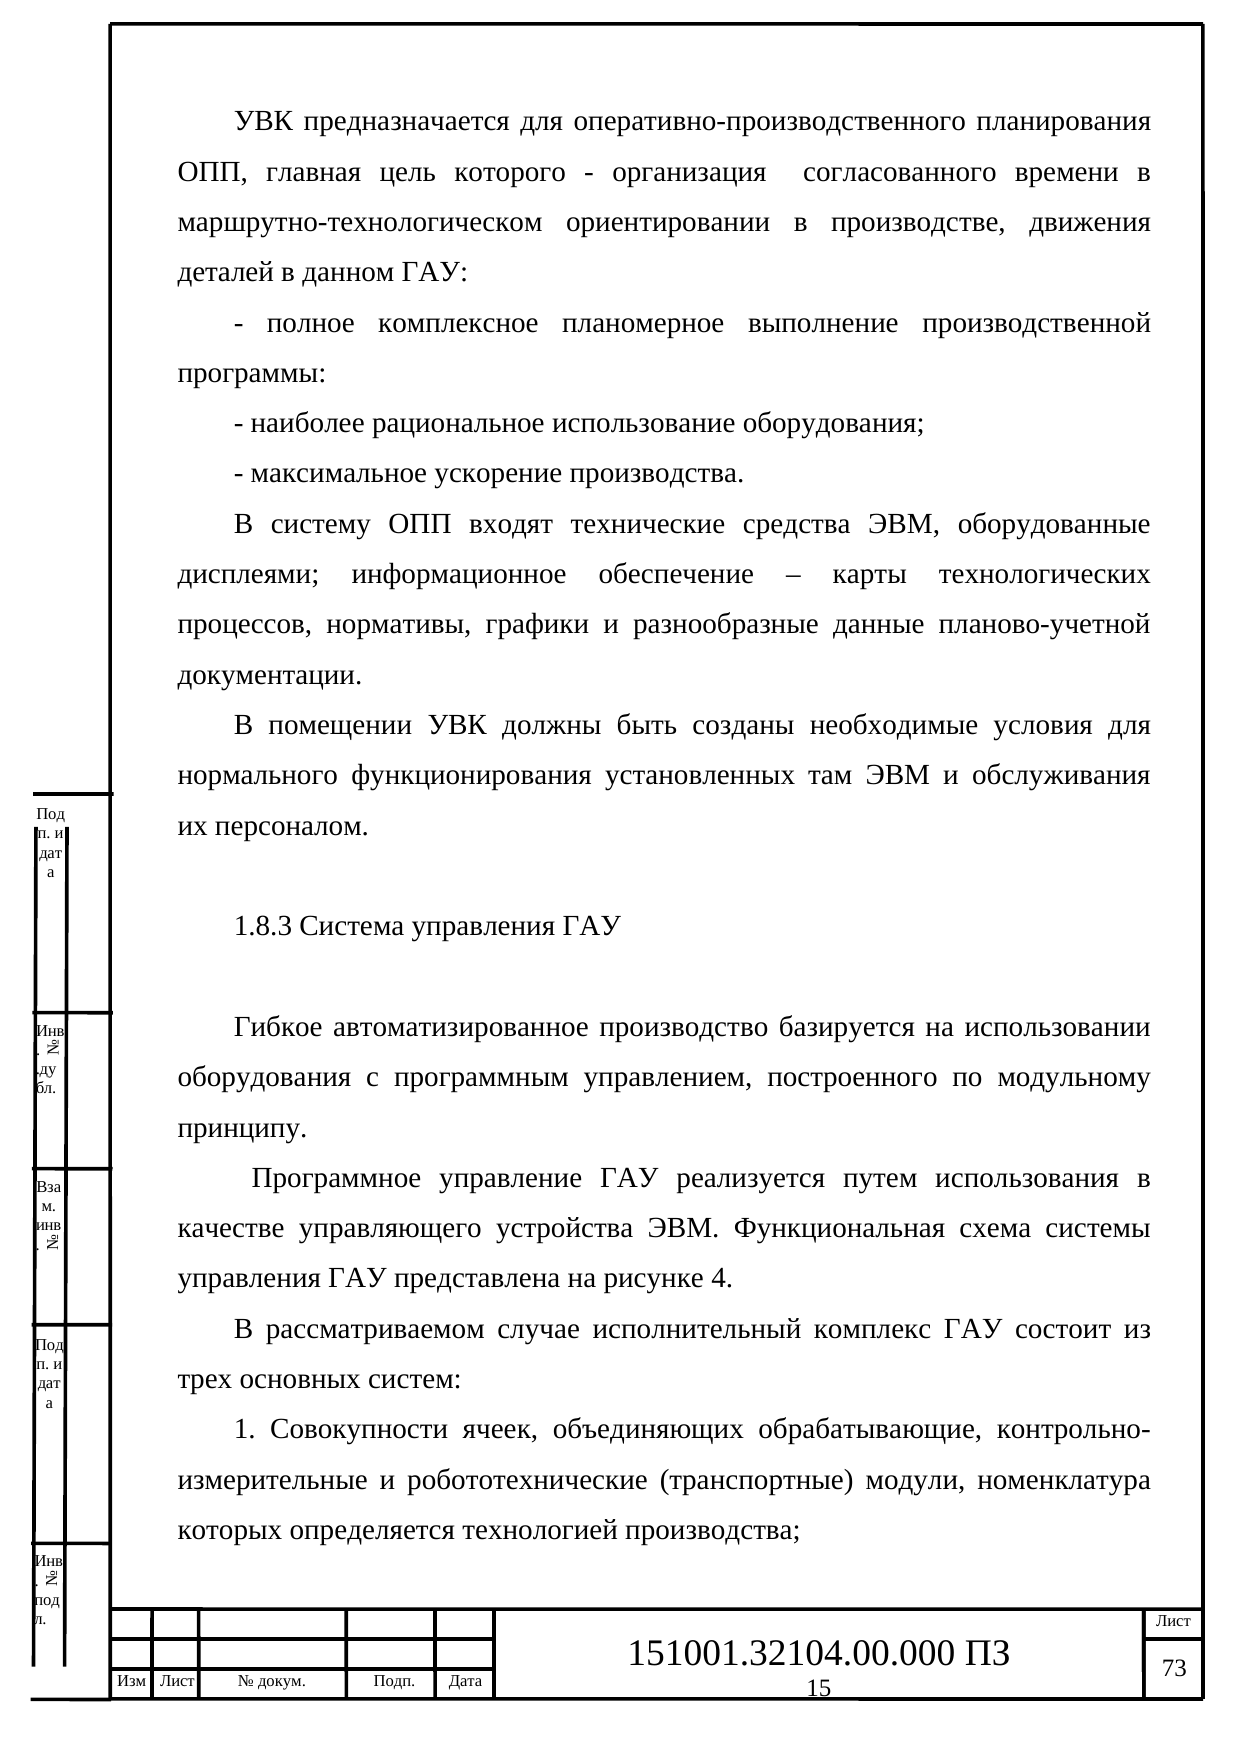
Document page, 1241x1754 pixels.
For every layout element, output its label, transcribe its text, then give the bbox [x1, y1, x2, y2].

text - наиболее рациональное использование оборудования; [177, 405, 1152, 439]
text В помещении УВК должны быть созданы необходимые условия для нормального функционирования установленных там ЭВМ и обслуживания их персоналом. [177, 707, 1152, 841]
text УВК предназначается для оперативно-производственного планирования ОПП, главная цель которого - организация согласованного времени в маршрутно-технологическом ориентировании в производстве, движения деталей в данном ГАУ: [177, 103, 1152, 288]
text Гибкое автоматизированное производство базируется на использовании оборудования с программным управлением, построенного по модульному принципу. [177, 1009, 1152, 1143]
text 1. Совокупности ячеек, объединяющих обрабатывающие, контрольно-измерительные и робототехнические (транспортные) модули, номенклатура которых определяется технологией производства; [177, 1412, 1152, 1546]
text - максимальное ускорение производства. [177, 456, 1152, 489]
text В систему ОПП входят технические средства ЭВМ, оборудованные дисплеями; информационное обеспечение – карты технологических процессов, нормативы, графики и разнообразные данные планово-учетной документации. [177, 506, 1152, 690]
text Программное управление ГАУ реализуется путем использования в качестве управляющего устройства ЭВМ. Функциональная схема системы управления ГАУ представлена на рисунке 4. [177, 1160, 1152, 1294]
text 1.8.3 Система управления ГАУ [177, 908, 1152, 942]
text В рассматриваемом случае исполнительный комплекс ГАУ состоит из трех основных систем: [177, 1311, 1152, 1395]
text - полное комплексное планомерное выполнение производственной программы: [177, 305, 1152, 388]
